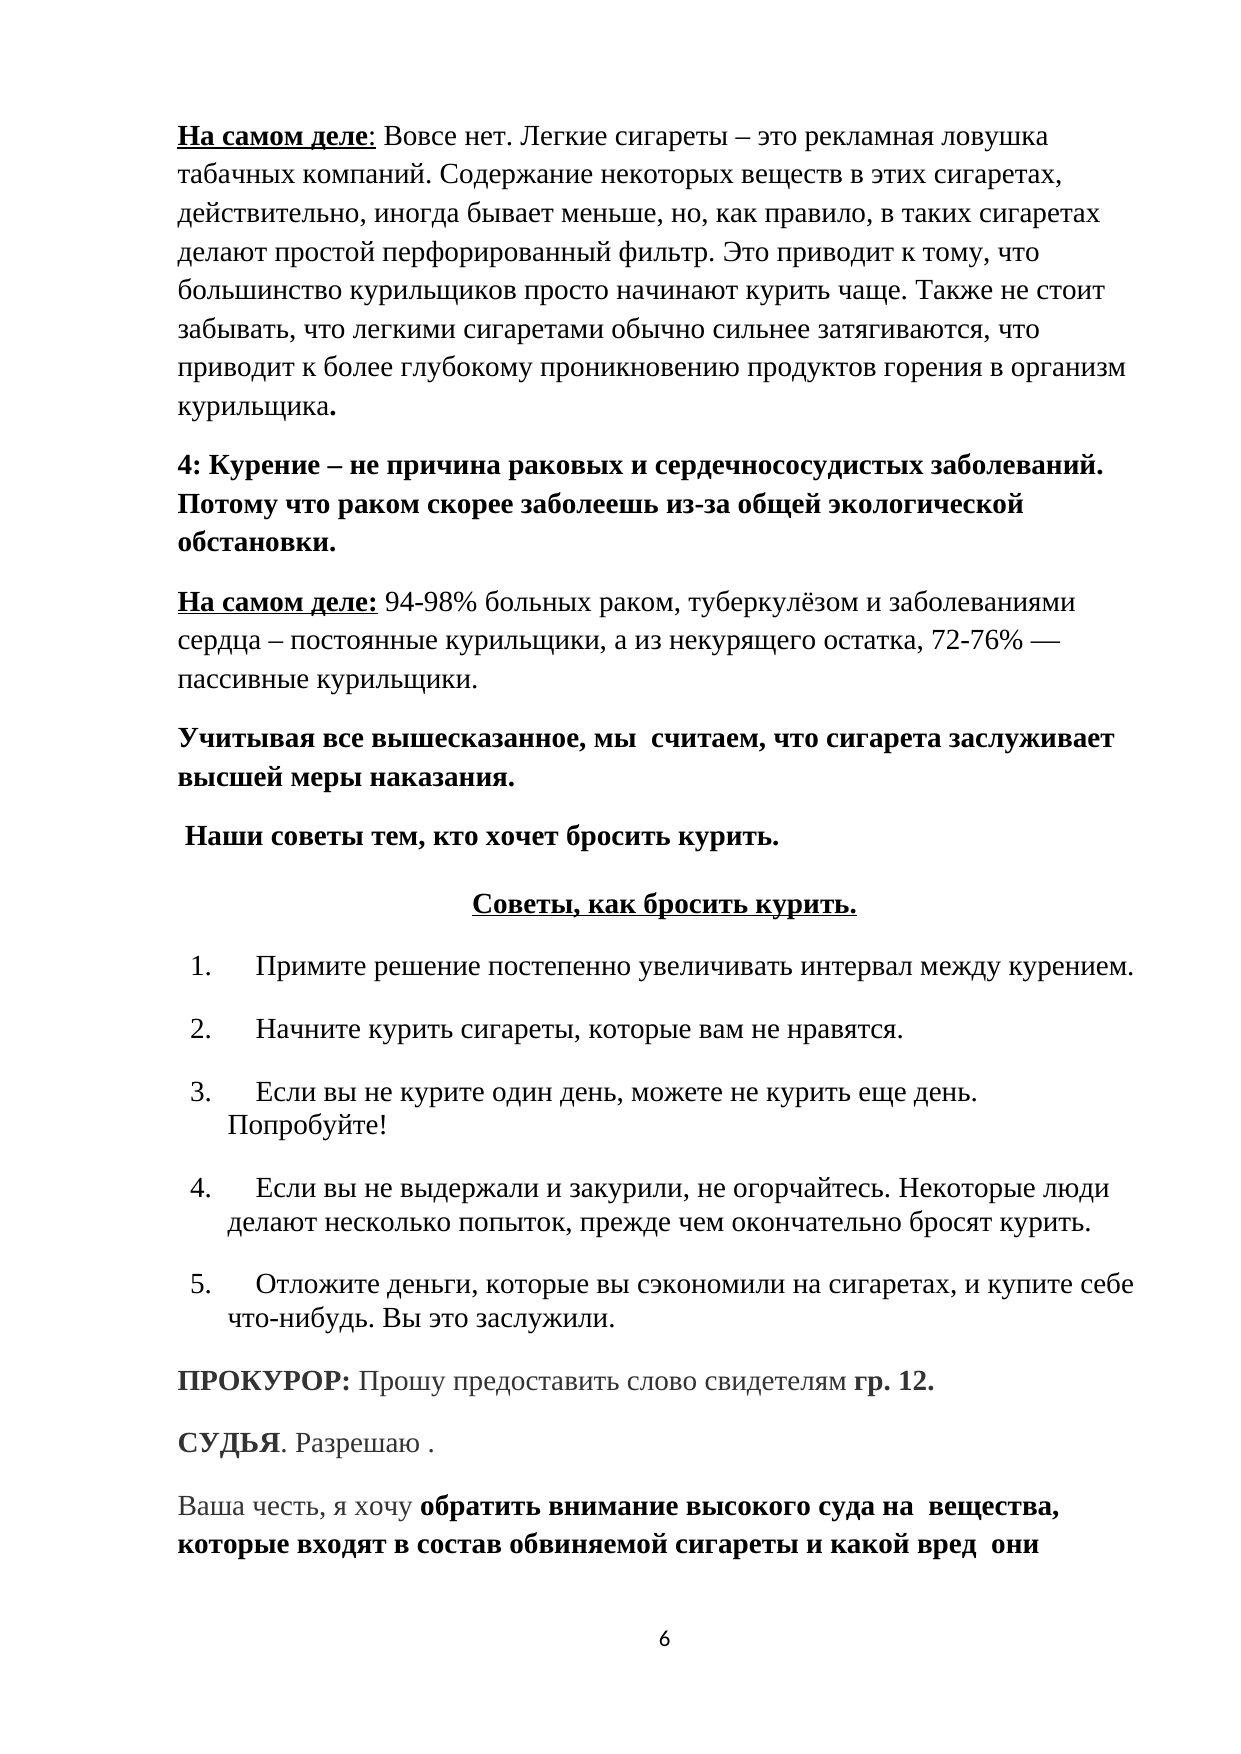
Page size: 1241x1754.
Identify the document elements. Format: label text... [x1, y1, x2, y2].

text 2. Начните курить сигареты, которые вам не нравятся. [190, 1011, 1152, 1045]
text На самом деле: 94-98% больных раком, туберкулёзом и заболеваниями сердца – постоянные курильщики, а из некурящего остатка, 72-76% — пассивные курильщики. [177, 584, 1152, 694]
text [177, 1488, 1152, 1560]
text 1. Примите решение постепенно увеличивать интервал между курением. [190, 948, 1152, 982]
text 4. Если вы не выдержали и закурили, не огорчайтесь. Некоторые люди делают несколько попыток, прежде чем окончательно бросят курить. [190, 1170, 1152, 1237]
text 3. Если вы не курите один день, можете не курить еще день. Попробуйте! [190, 1074, 1152, 1141]
text 4: Курение – не причина раковых и сердечнососудистых заболеваний. Потому что раком скорее заболеешь из-за общей экологической обстановки. [177, 447, 1152, 558]
text Учитывая все вышесказанное, мы считаем, что сигарета заслуживает высшей меры наказания. [177, 720, 1152, 792]
text ПРОКУРОР: Прошу предоставить слово свидетелям гр. 12. [177, 1363, 1152, 1396]
text На самом деле: Вовсе нет. Легкие сигареты – это рекламная ловушка табачных компаний. Содержание некоторых веществ в этих сигаретах, действительно, иногда бывает меньше, но, как правило, в таких сигаретах делают простой перфорированный фильтр. Это приводит к тому, что большинство курильщиков просто начинают курить чаще. Также не стоит забывать, что легкими сигаретами обычно сильнее затягиваются, что приводит к более глубокому проникновению продуктов горения в организм курильщика. [177, 118, 1152, 421]
text 5. Отложите деньги, которые вы сэкономили на сигаретах, и купите себе что-нибудь. Вы это заслужили. [190, 1266, 1152, 1333]
text СУДЬЯ. Разрешаю . [177, 1425, 1152, 1459]
text Советы, как бросить курить. [177, 886, 1152, 919]
text Наши советы тем, кто хочет бросить курить. [177, 818, 1152, 852]
